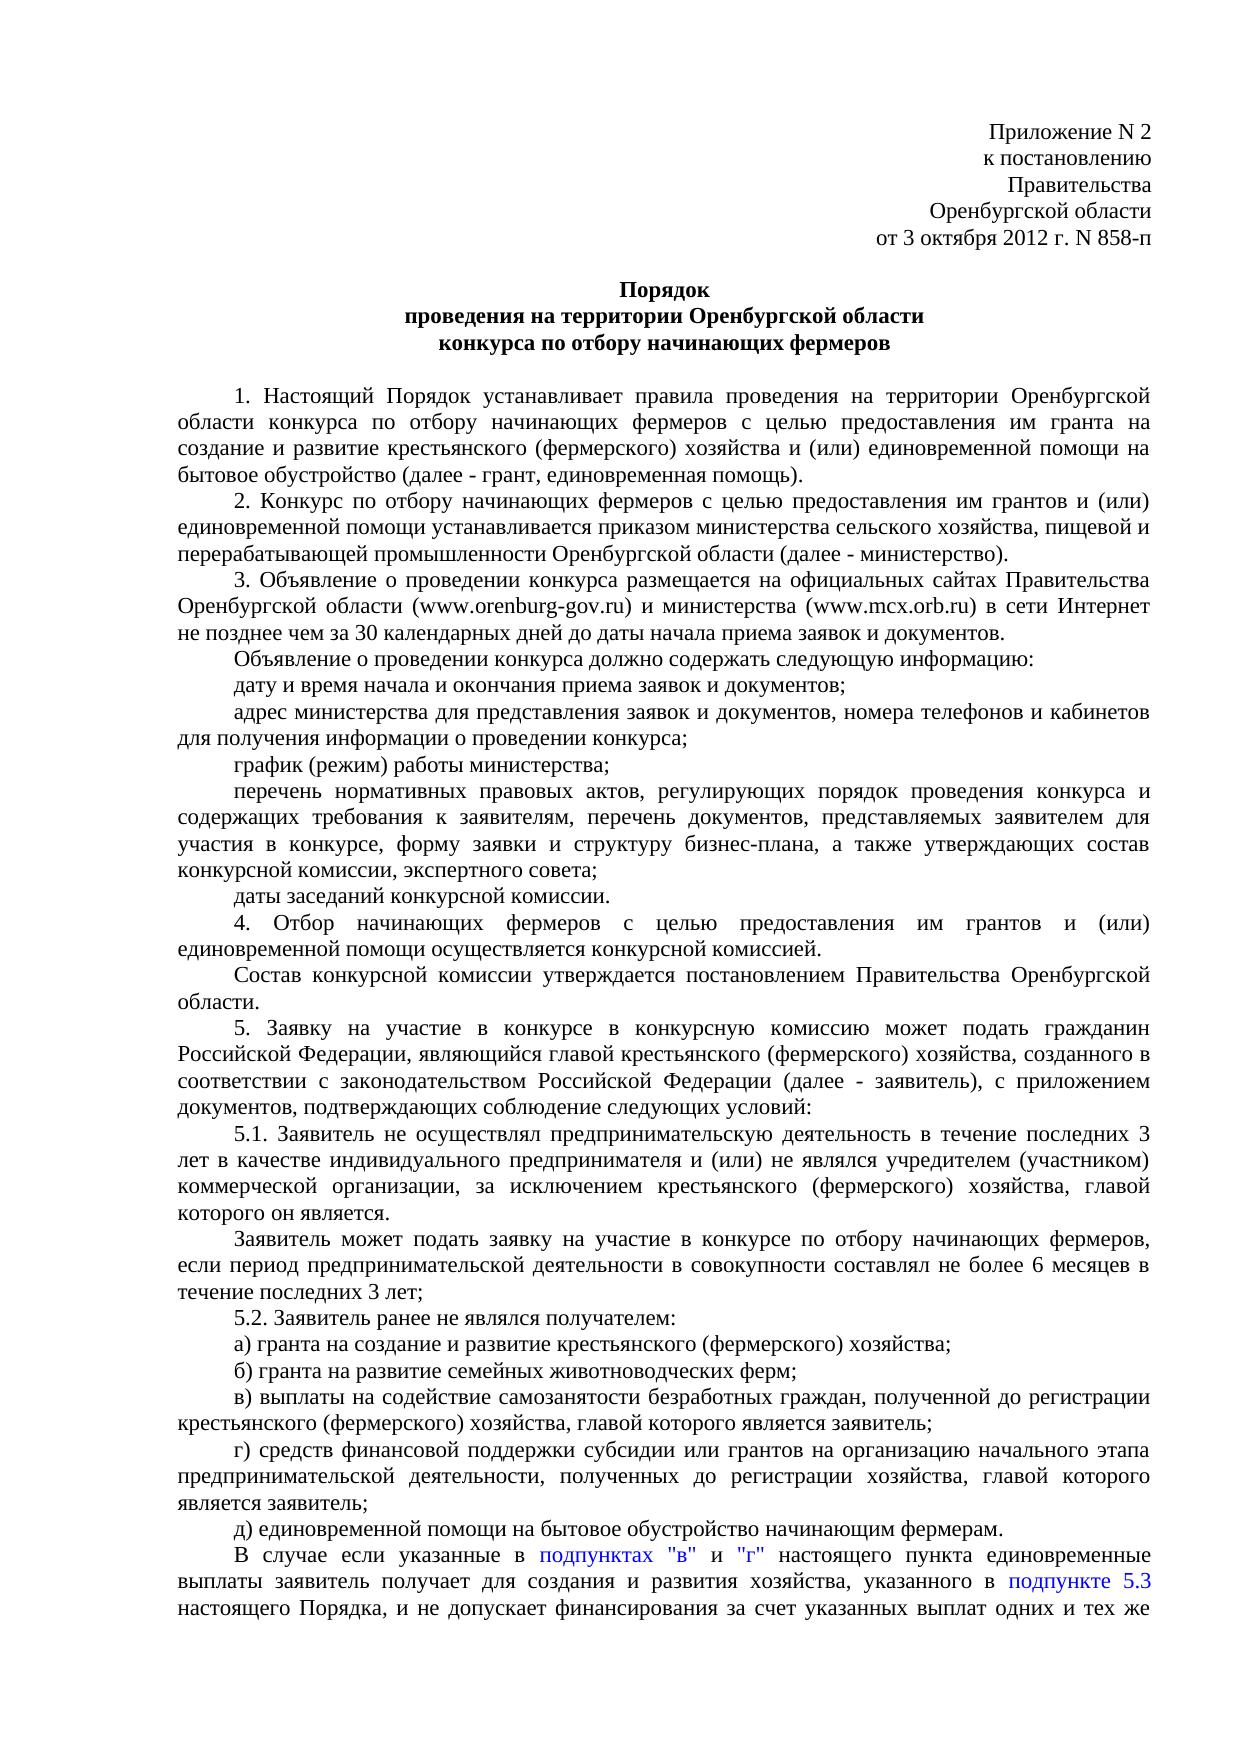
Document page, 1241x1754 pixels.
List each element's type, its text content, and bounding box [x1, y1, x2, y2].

text к постановлению [177, 144, 1152, 171]
text перечень нормативных правовых актов, регулирующих порядок проведения конкурса и содержащих требования к заявителям, перечень документов, представляемых заявителем для участия в конкурсе, форму заявки и структуру бизнес-плана, а также утверждающих состав конкурсной комиссии, экспертного совета; [177, 777, 1152, 882]
text д) единовременной помощи на бытовое обустройство начинающим фермерам. [177, 1515, 1152, 1541]
text Объявление о проведении конкурса должно содержать следующую информацию: [177, 645, 1152, 672]
text от 3 октября 2012 г. N 858-п [177, 223, 1152, 250]
text график (режим) работы министерства; [177, 751, 1152, 777]
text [177, 1541, 1152, 1620]
text Приложение N 2 [177, 118, 1152, 144]
text даты заседаний конкурсной комиссии. [177, 882, 1152, 909]
title Порядок [177, 276, 1152, 303]
text Заявитель может подать заявку на участие в конкурсе по отбору начинающих фермеров, если период предпринимательской деятельности в совокупности составлял не более 6 месяцев в течение последних 3 лет; [177, 1225, 1152, 1304]
text 4. Отбор начинающих фермеров с целью предоставления им грантов и (или) единовременной помощи осуществляется конкурсной комиссией. [177, 909, 1152, 961]
text 5.2. Заявитель ранее не являлся получателем: [177, 1304, 1152, 1330]
text Оренбургской области [177, 197, 1152, 223]
text г) средств финансовой поддержки субсидии или грантов на организацию начального этапа предпринимательской деятельности, полученных до регистрации хозяйства, главой которого является заявитель; [177, 1436, 1152, 1515]
text Правительства [177, 171, 1152, 197]
text 5. Заявку на участие в конкурсе в конкурсную комиссию может подать гражданин Российской Федерации, являющийся главой крестьянского (фермерского) хозяйства, созданного в соответствии с законодательством Российской Федерации (далее - заявитель), с приложением документов, подтверждающих соблюдение следующих условий: [177, 1014, 1152, 1119]
text в) выплаты на содействие самозанятости безработных граждан, полученной до регистрации крестьянского (фермерского) хозяйства, главой которого является заявитель; [177, 1383, 1152, 1436]
text 3. Объявление о проведении конкурса размещается на официальных сайтах Правительства Оренбургской области (www.orenburg-gov.ru) и министерства (www.mcx.orb.ru) в сети Интернет не позднее чем за 30 календарных дней до даты начала приема заявок и документов. [177, 566, 1152, 645]
text дату и время начала и окончания приема заявок и документов; [177, 672, 1152, 698]
text а) гранта на создание и развитие крестьянского (фермерского) хозяйства; [177, 1330, 1152, 1357]
text адрес министерства для представления заявок и документов, номера телефонов и кабинетов для получения информации о проведении конкурса; [177, 698, 1152, 751]
text б) гранта на развитие семейных животноводческих ферм; [177, 1357, 1152, 1383]
text 2. Конкурс по отбору начинающих фермеров с целью предоставления им грантов и (или) единовременной помощи устанавливается приказом министерства сельского хозяйства, пищевой и перерабатывающей промышленности Оренбургской области (далее - министерство). [177, 487, 1152, 566]
text 1. Настоящий Порядок устанавливает правила проведения на территории Оренбургской области конкурса по отбору начинающих фермеров с целью предоставления им гранта на создание и развитие крестьянского (фермерского) хозяйства и (или) единовременной помощи на бытовое обустройство (далее - грант, единовременная помощь). [177, 382, 1152, 487]
text Состав конкурсной комиссии утверждается постановлением Правительства Оренбургской области. [177, 961, 1152, 1014]
title конкурса по отбору начинающих фермеров [177, 329, 1152, 355]
title проведения на территории Оренбургской области [177, 303, 1152, 329]
text 5.1. Заявитель не осуществлял предпринимательскую деятельность в течение последних 3 лет в качестве индивидуального предпринимателя и (или) не являлся учредителем (участником) коммерческой организации, за исключением крестьянского (фермерского) хозяйства, главой которого он является. [177, 1119, 1152, 1225]
